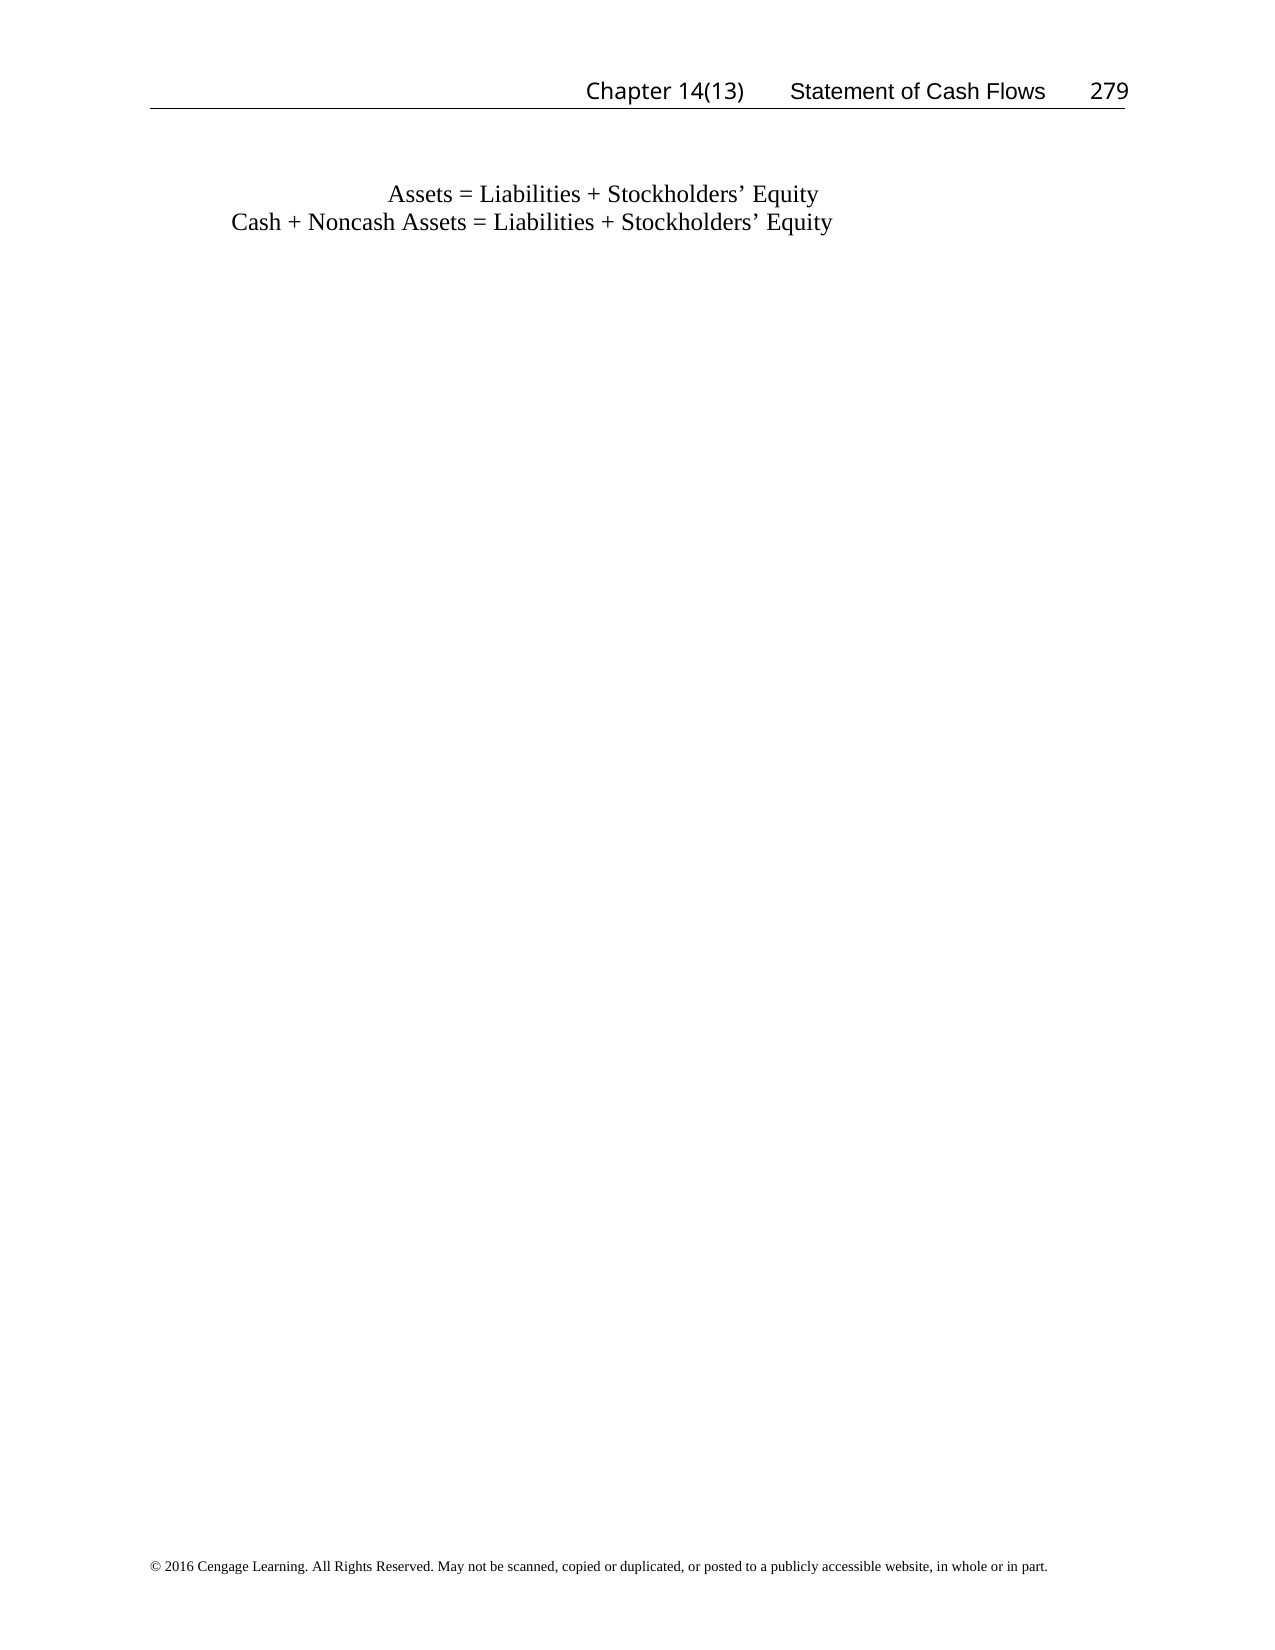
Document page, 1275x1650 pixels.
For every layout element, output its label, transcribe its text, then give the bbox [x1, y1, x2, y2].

text Assets = Liabilities + Stockholders’ Equity [150, 179, 1125, 207]
text Cash + Noncash Assets = Liabilities + Stockholders’ Equity [150, 207, 1125, 236]
